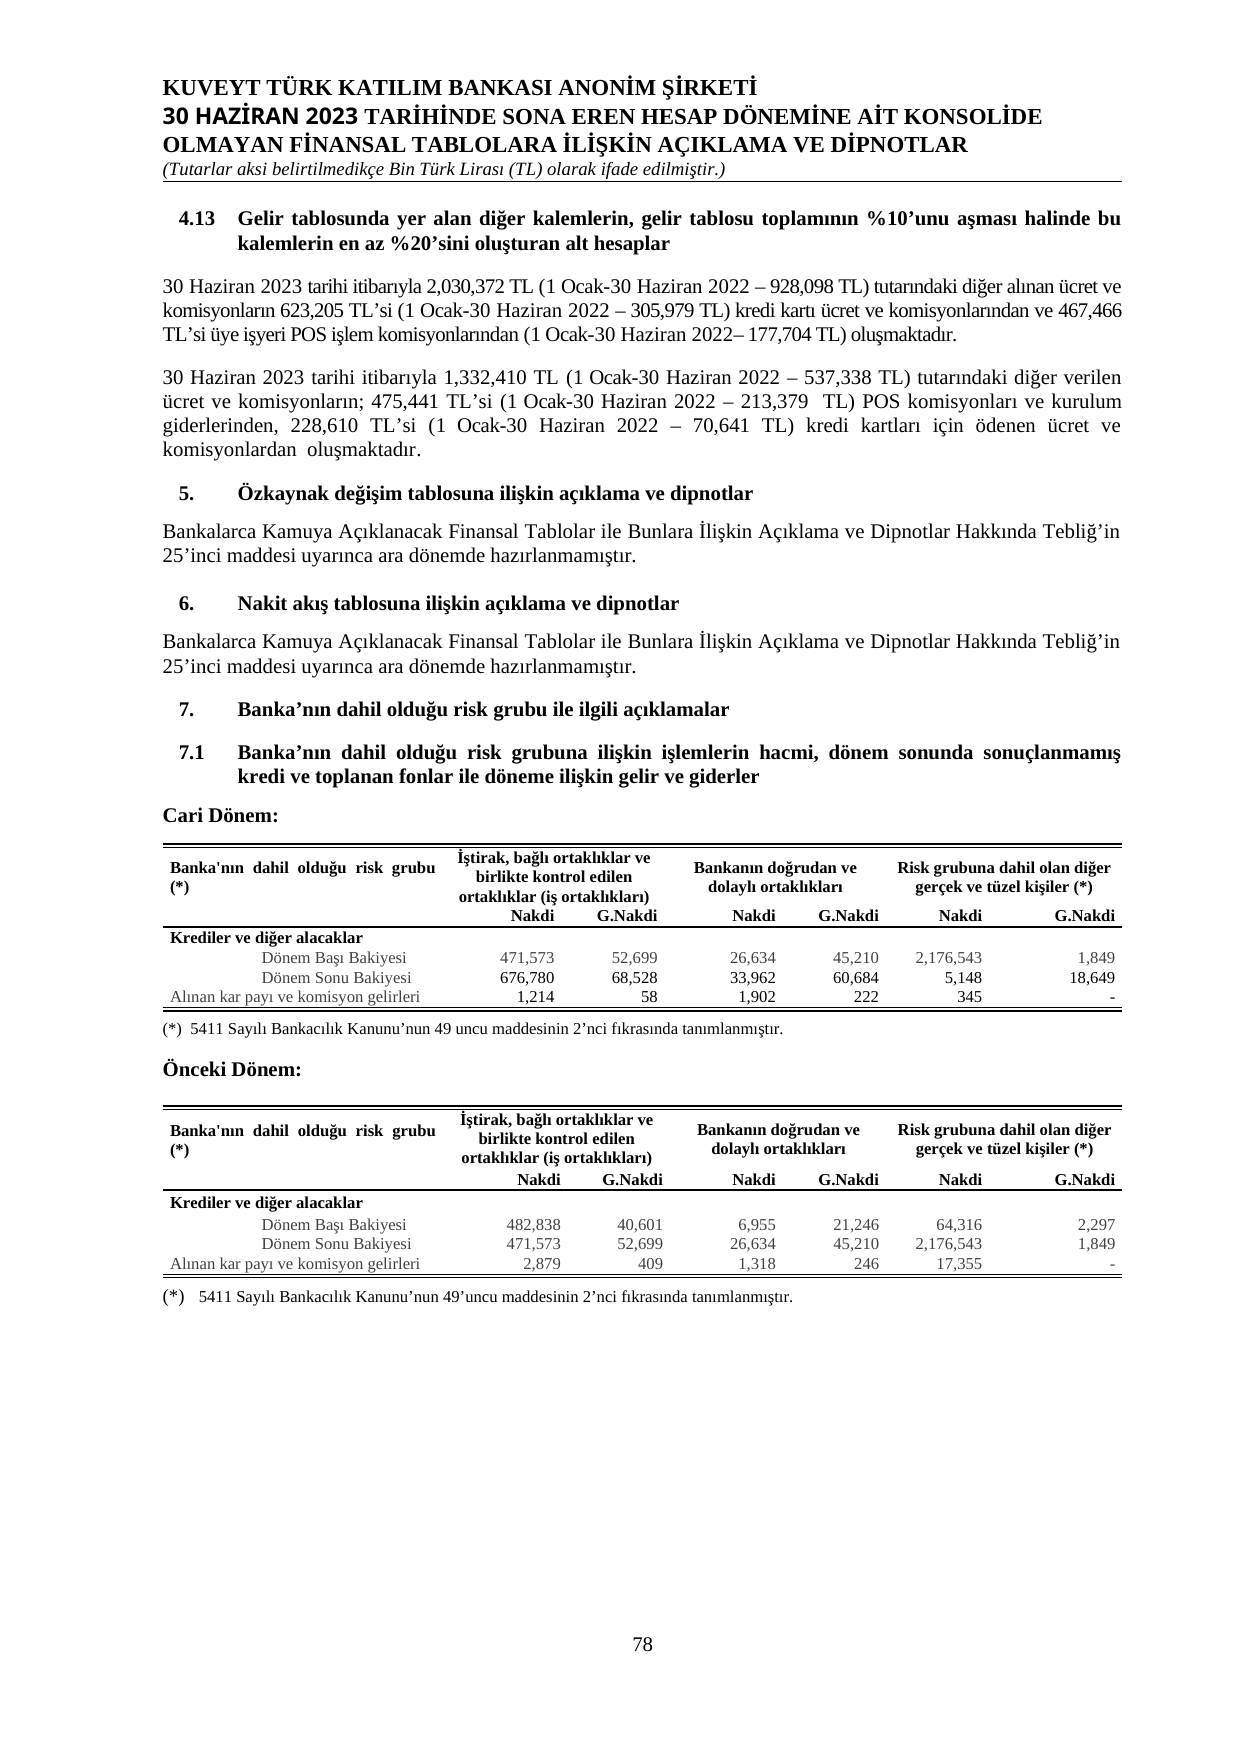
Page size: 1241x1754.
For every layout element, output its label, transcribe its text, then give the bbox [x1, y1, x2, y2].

text 7.1 Banka’nın dahil olduğu risk grubuna ilişkin işlemlerin hacmi, dönem sonunda sonuçlanmamış kredi ve toplanan fonlar ile döneme ilişkin gelir ve giderler [178, 740, 1122, 788]
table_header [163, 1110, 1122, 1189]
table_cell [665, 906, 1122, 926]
text Önceki Dönem: [162, 1038, 1122, 1081]
text Bankalarca Kamuya Açıklanacak Finansal Tablolar ile Bunlara İlişkin Açıklama ve Dipnotlar Hakkında Tebliğ’in 25’inci maddesi uyarınca ara dönemde hazırlanmamıştır. [162, 519, 1122, 567]
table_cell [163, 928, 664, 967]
text 30 Haziran 2023 tarihi itibarıyla 1,332,410 TL (1 Ocak-30 Haziran 2022 – 537,338 TL) tutarındaki diğer verilen ücret ve komisyonların; 475,441 TL’si (1 Ocak-30 Haziran 2022 – 213,379 TL) POS komisyonları ve kurulum giderlerinden, 228,610 TL’si (1 Ocak-30 Haziran 2022 – 70,641 TL) kredi kartları için ödenen ücret ve komisyonlardan oluşmaktadır. [162, 365, 1122, 461]
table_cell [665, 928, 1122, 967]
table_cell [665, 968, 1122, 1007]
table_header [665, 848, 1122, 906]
text Bankalarca Kamuya Açıklanacak Finansal Tablolar ile Bunlara İlişkin Açıklama ve Dipnotlar Hakkında Tebliğ’in 25’inci maddesi uyarınca ara dönemde hazırlanmamıştır. [162, 629, 1122, 678]
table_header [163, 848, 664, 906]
text (*) 5411 Sayılı Bankacılık Kanunu’nun 49’uncu maddesinin 2’nci fıkrasında tanımlanmıştır. [162, 1285, 1122, 1307]
text 7. Banka’nın dahil olduğu risk grubu ile ilgili açıklamalar [178, 697, 1122, 721]
text Cari Dönem: [162, 802, 1122, 827]
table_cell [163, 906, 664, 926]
text 30 Haziran 2023 tarihi itibarıyla 2,030,372 TL (1 Ocak-30 Haziran 2022 – 928,098 TL) tutarındaki diğer alınan ücret ve komisyonların 623,205 TL’si (1 Ocak-30 Haziran 2022 – 305,979 TL) kredi kartı ücret ve komisyonlarından ve 467,466 TL’si üye işyeri POS işlem komisyonlarından (1 Ocak-30 Haziran 2022– 177,704 TL) oluşmaktadır. [162, 274, 1122, 346]
text 4.13 Gelir tablosunda yer alan diğer kalemlerin, gelir tablosu toplamının %10’unu aşması halinde bu kalemlerin en az %20’sini oluşturan alt hesaplar [178, 206, 1122, 254]
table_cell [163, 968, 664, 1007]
text 6. Nakit akış tablosuna ilişkin açıklama ve dipnotlar [178, 591, 1103, 615]
text 5. Özkaynak değişim tablosuna ilişkin açıklama ve dipnotlar [178, 480, 1103, 504]
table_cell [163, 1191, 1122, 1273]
text (*) 5411 Sayılı Bankacılık Kanunu’nun 49 uncu maddesinin 2’nci fıkrasında tanımlanmıştır. [162, 1019, 1122, 1038]
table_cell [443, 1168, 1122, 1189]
